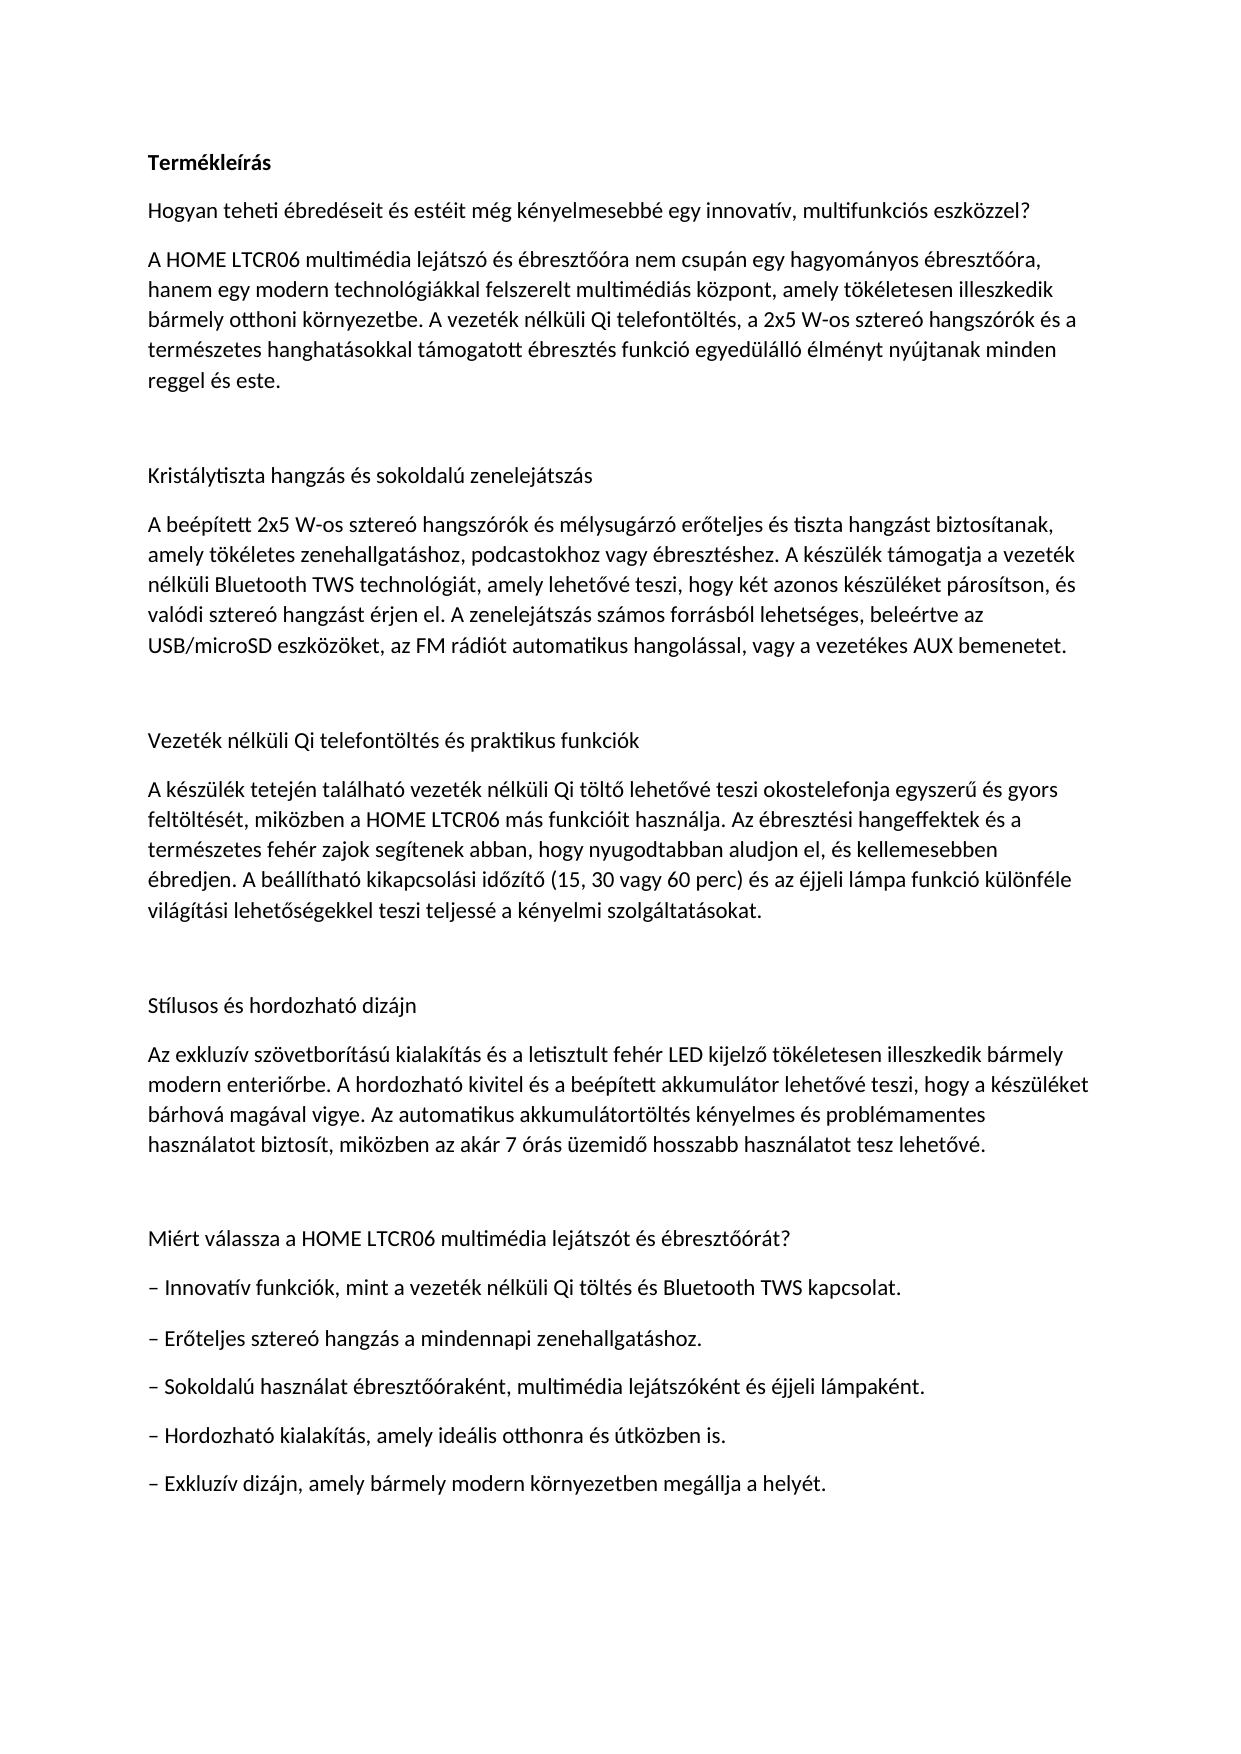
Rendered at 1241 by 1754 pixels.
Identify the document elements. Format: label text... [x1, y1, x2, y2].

text Vezeték nélküli Qi telefontöltés és praktikus funkciók [148, 724, 1093, 756]
text A készülék tetején található vezeték nélküli Qi töltő lehetővé teszi okostelefonja egyszerű és gyors feltöltését, miközben a HOME LTCR06 más funkcióit használja. Az ébresztési hangeffektek és a természetes fehér zajok segítenek abban, hogy nyugodtabban aludjon el, és kellemesebben ébredjen. A beállítható kikapcsolási időzítő (15, 30 vagy 60 perc) és az éjjeli lámpa funkció különféle világítási lehetőségekkel teszi teljessé a kényelmi szolgáltatásokat. [148, 775, 1093, 924]
text – Sokoldalú használat ébresztőóraként, multimédia lejátszóként és éjjeli lámpaként. [148, 1372, 1093, 1400]
text Hogyan teheti ébredéseit és estéit még kényelmesebbé egy innovatív, multifunkciós eszközzel? [148, 194, 1093, 226]
text Termékleírás [148, 148, 1093, 176]
text Stílusos és hordozható dizájn [148, 989, 1093, 1021]
text Kristálytiszta hangzás és sokoldalú zenelejátszás [148, 459, 1093, 491]
text Az exkluzív szövetborítású kialakítás és a letisztult fehér LED kijelző tökéletesen illeszkedik bármely modern enteriőrbe. A hordozható kivitel és a beépített akkumulátor lehetővé teszi, hogy a készüléket bárhová magával vigye. Az automatikus akkumulátortöltés kényelmes és problémamentes használatot biztosít, miközben az akár 7 órás üzemidő hosszabb használatot tesz lehetővé. [148, 1040, 1093, 1158]
text – Innovatív funkciók, mint a vezeték nélküli Qi töltés és Bluetooth TWS kapcsolat. [148, 1271, 1093, 1302]
text A HOME LTCR06 multimédia lejátszó és ébresztőóra nem csupán egy hagyományos ébresztőóra, hanem egy modern technológiákkal felszerelt multimédiás központ, amely tökéletesen illeszkedik bármely otthoni környezetbe. A vezeték nélküli Qi telefontöltés, a 2x5 W-os sztereó hangszórók és a természetes hanghatásokkal támogatott ébresztés funkció egyedülálló élményt nyújtanak minden reggel és este. [148, 245, 1093, 394]
text – Exkluzív dizájn, amely bármely modern környezetben megállja a helyét. [148, 1469, 1093, 1497]
text – Erőteljes sztereó hangzás a mindennapi zenehallgatáshoz. [148, 1322, 1093, 1353]
text Miért válassza a HOME LTCR06 multimédia lejátszót és ébresztőórát? [148, 1224, 1093, 1252]
text – Hordozható kialakítás, amely ideális otthonra és útközben is. [148, 1419, 1093, 1450]
text A beépített 2x5 W-os sztereó hangszórók és mélysugárzó erőteljes és tiszta hangzást biztosítanak, amely tökéletes zenehallgatáshoz, podcastokhoz vagy ébresztéshez. A készülék támogatja a vezeték nélküli Bluetooth TWS technológiát, amely lehetővé teszi, hogy két azonos készüléket párosítson, és valódi sztereó hangzást érjen el. A zenelejátszás számos forrásból lehetséges, beleértve az USB/microSD eszközöket, az FM rádiót automatikus hangolással, vagy a vezetékes AUX bemenetet. [148, 510, 1093, 659]
